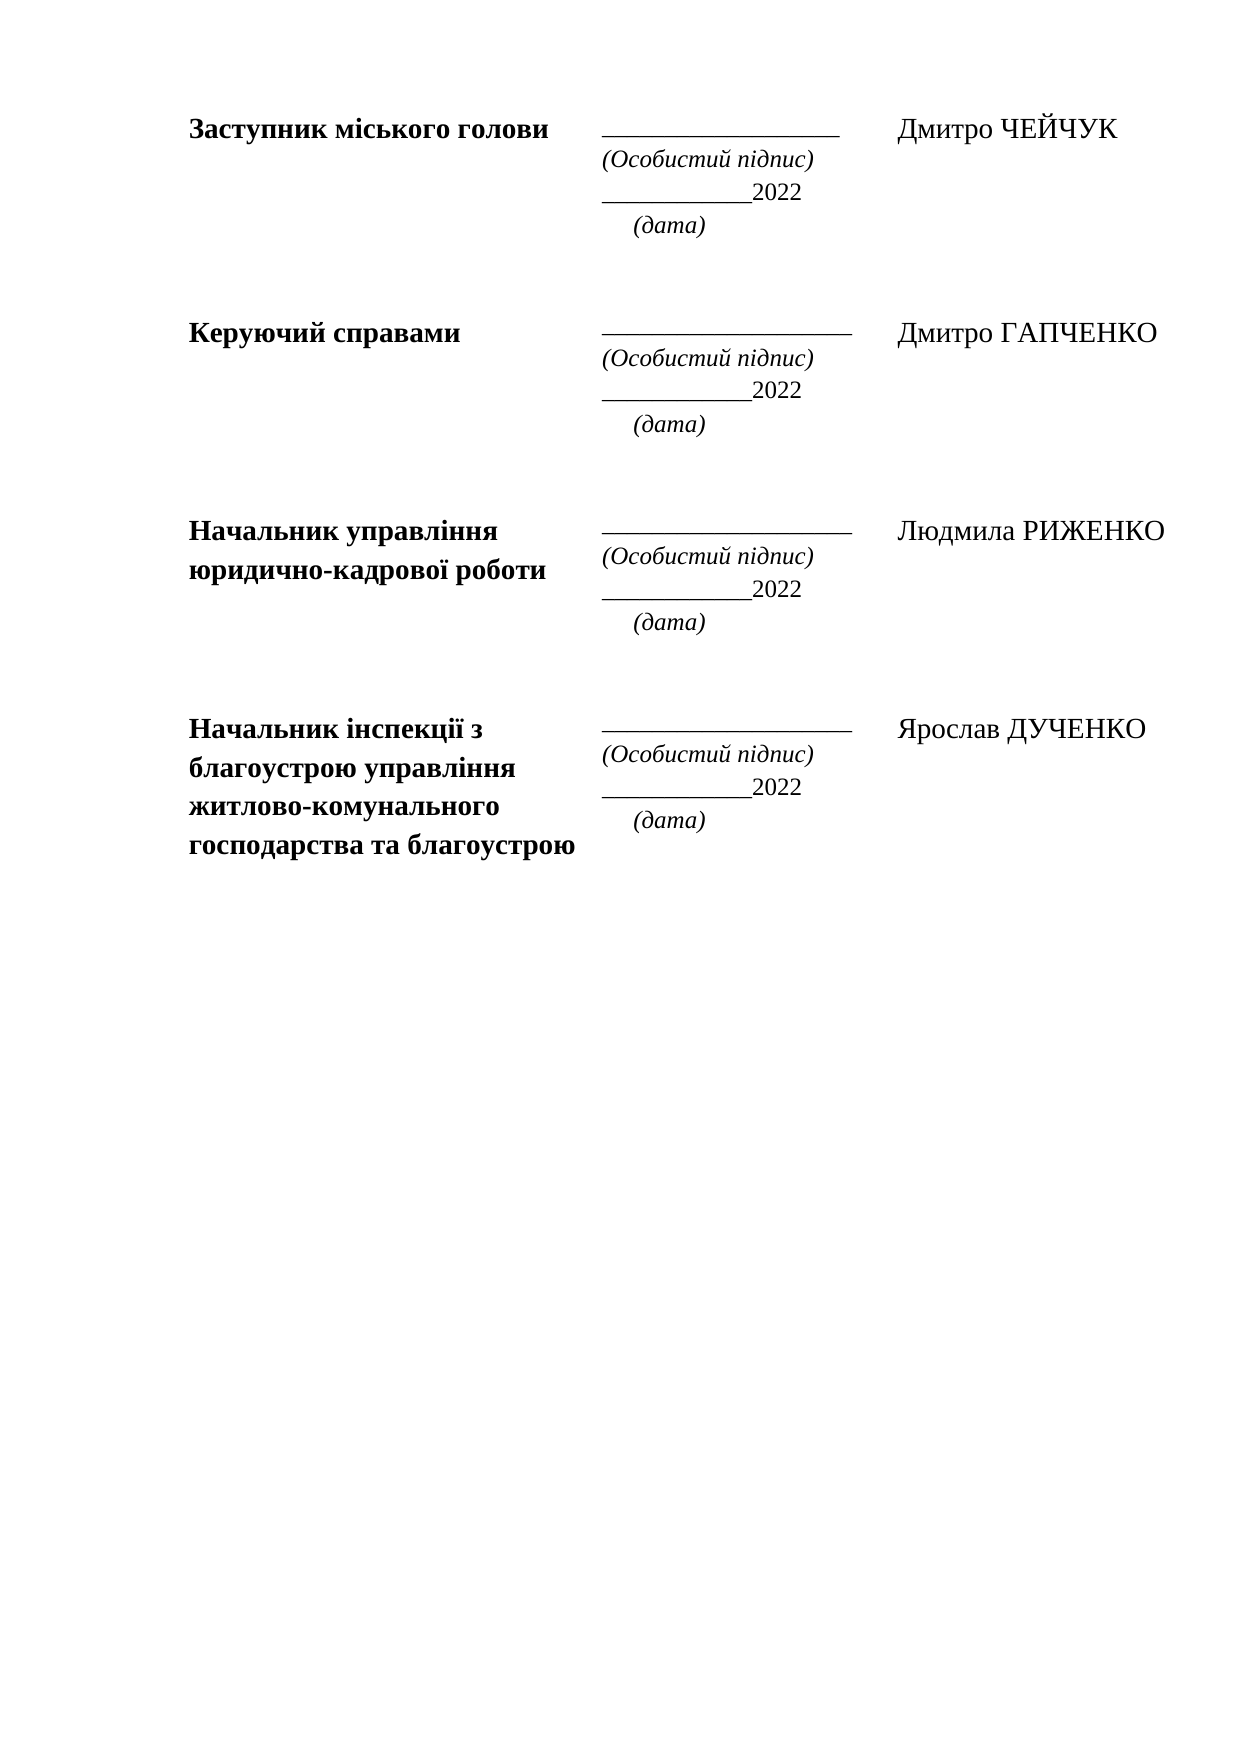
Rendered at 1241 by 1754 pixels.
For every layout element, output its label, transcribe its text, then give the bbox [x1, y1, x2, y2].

table_cell Начальник управління юридично-кадрової роботи [177, 475, 591, 673]
table_cell ____________________ (Особистий підпис) ____________2022 (дата) [591, 277, 886, 475]
table_cell Дмитро ГАПЧЕНКО [886, 277, 1181, 475]
table_cell ____________________ (Особистий підпис) ____________2022 (дата) [591, 475, 886, 673]
table_cell Керуючий справами [177, 277, 591, 475]
table_cell Людмила РИЖЕНКО [886, 475, 1181, 673]
table_header Дмитро ЧЕЙЧУК [886, 111, 1181, 277]
table_header ___________________ (Особистий підпис) ____________2022 (дата) [591, 111, 886, 277]
table_header Заступник міського голови [177, 111, 591, 277]
table_cell Ярослав ДУЧЕНКО [886, 673, 1181, 871]
table_cell Начальник інспекції з благоустрою управління житлово-комунального господарства та благоустрою [177, 673, 591, 871]
table_cell ____________________ (Особистий підпис) ____________2022 (дата) [591, 673, 886, 871]
